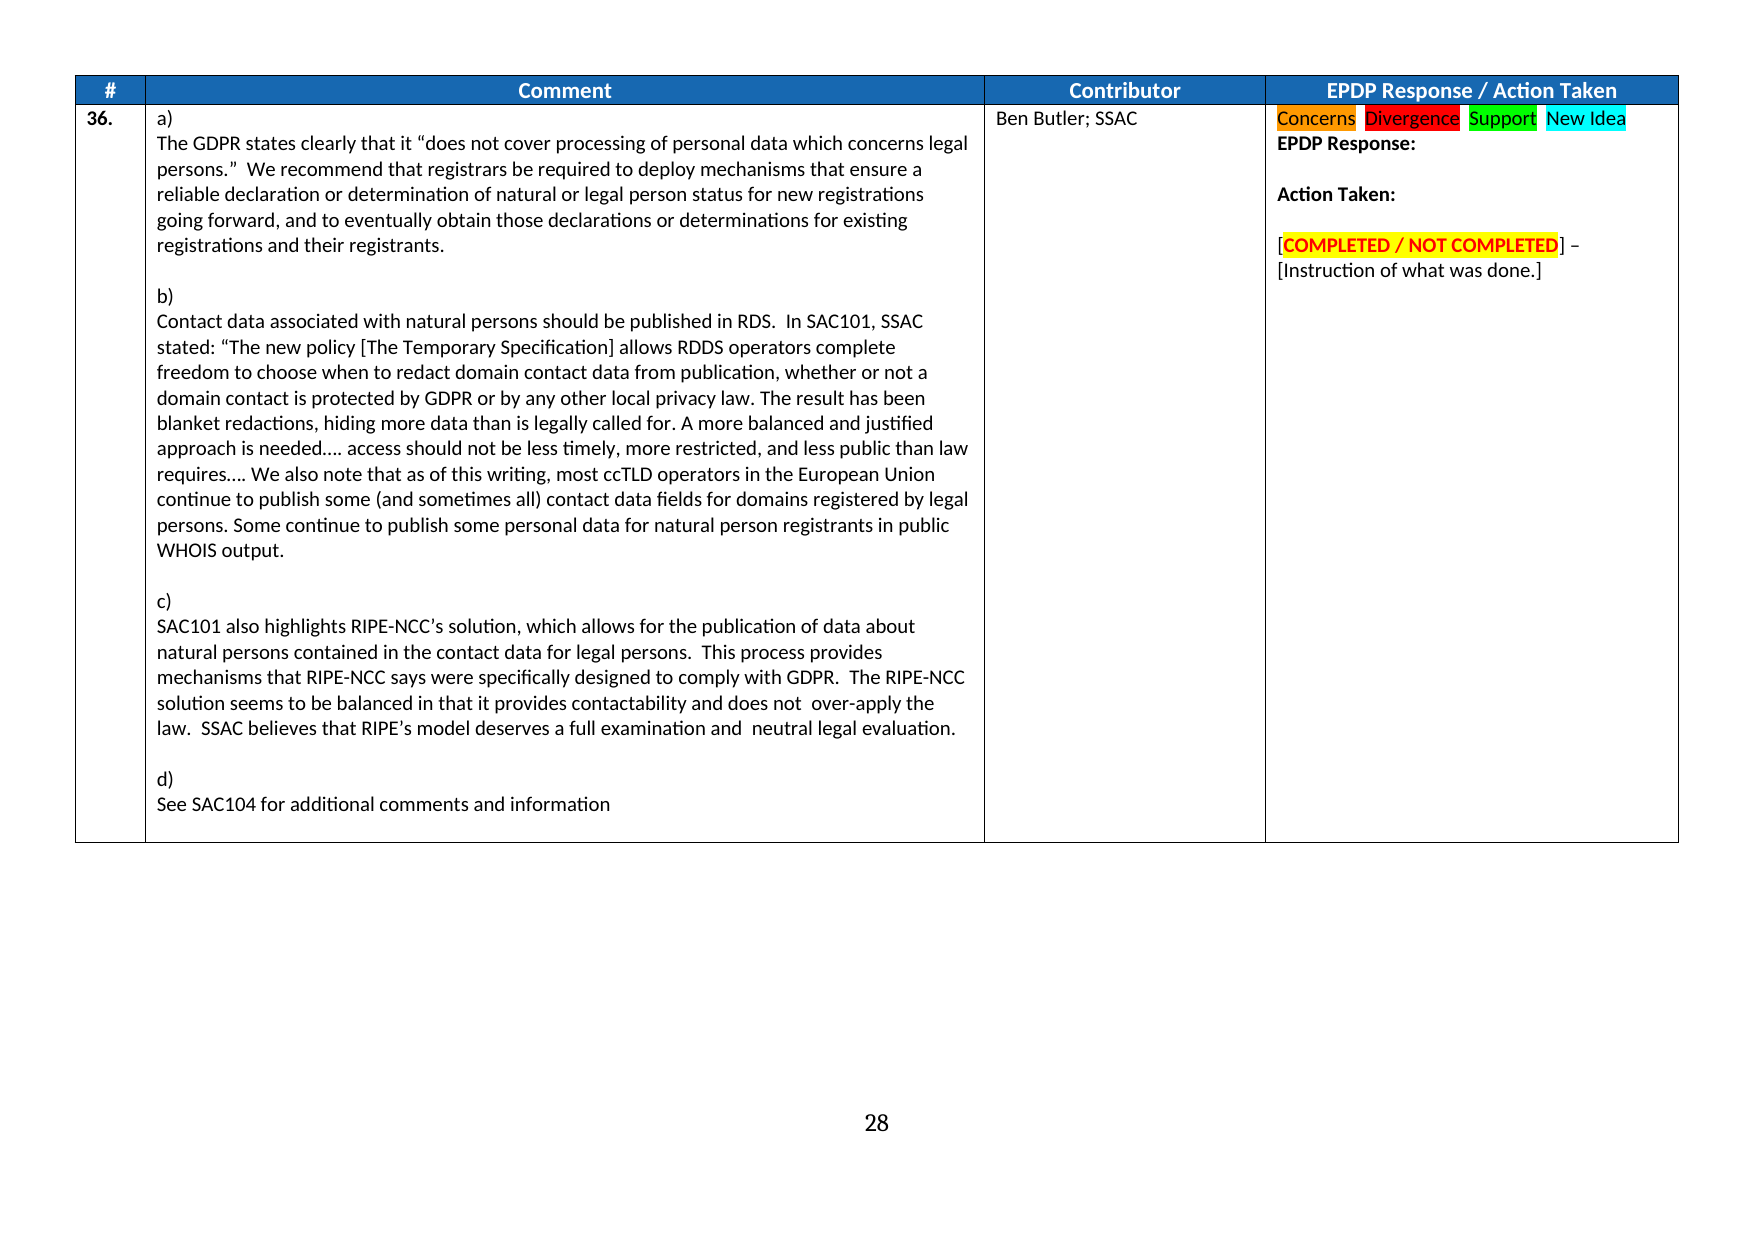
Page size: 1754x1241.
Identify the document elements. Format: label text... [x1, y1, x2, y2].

table_cell [76, 105, 145, 842]
table_header # [76, 76, 145, 104]
table_header Contributor [985, 76, 1265, 104]
table_cell a) The GDPR states clearly that it “does not cover processing of personal data which concerns legal persons.” We recommend that registrars be required to deploy mechanisms that ensure a reliable declaration or determination of natural or legal person status for new registrations going forward, and to eventually obtain those declarations or determinations for existing registrations and their registrants. b) Contact data associated with natural persons should be published in RDS. In SAC101, SSAC stated: “The new policy [The Temporary Specification] allows RDDS operators complete freedom to choose when to redact domain contact data from publication, whether or not a domain contact is protected by GDPR or by any other local privacy law. The result has been blanket redactions, hiding more data than is legally called for. A more balanced and justified approach is needed…. access should not be less timely, more restricted, and less public than law requires…. We also note that as of this writing, most ccTLD operators in the European Union continue to publish some (and sometimes all) contact data fields for domains registered by legal persons. Some continue to publish some personal data for natural person registrants in public WHOIS output. c) SAC101 also highlights RIPE-NCC’s solution, which allows for the publication of data about natural persons contained in the contact data for legal persons. This process provides mechanisms that RIPE-NCC says were specifically designed to comply with GDPR. The RIPE-NCC solution seems to be balanced in that it provides contactability and does not over-apply the law. SSAC believes that RIPE’s model deserves a full examination and neutral legal evaluation. d) See SAC104 for additional comments and information [146, 105, 984, 842]
table_header EPDP Response / Action Taken [1266, 76, 1678, 104]
table_cell Ben Butler; SSAC [985, 105, 1265, 842]
table_header Comment [146, 76, 984, 104]
table_cell Concerns Divergence Support New Idea EPDP Response: Action Taken: [COMPLETED / NOT COMPLETED] – [Instruction of what was done.] [1266, 105, 1678, 842]
